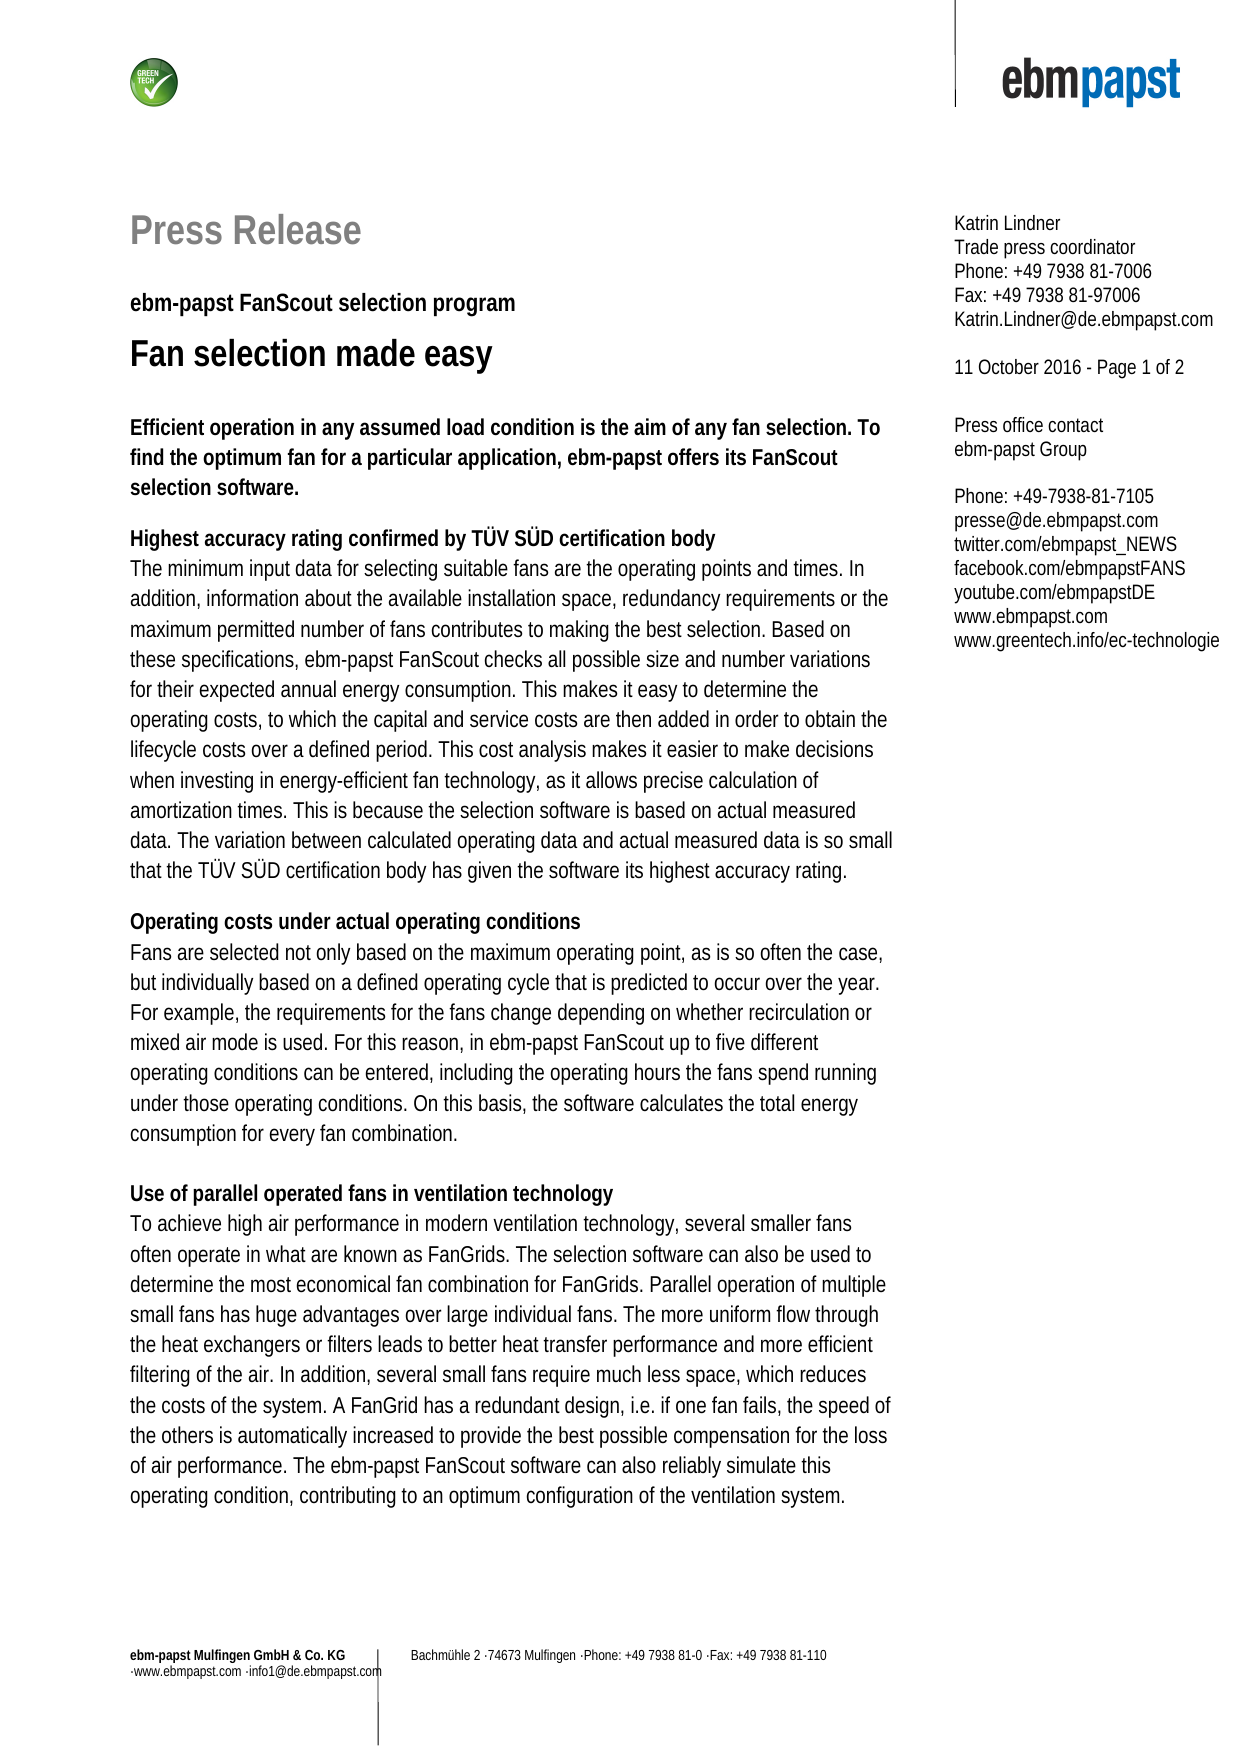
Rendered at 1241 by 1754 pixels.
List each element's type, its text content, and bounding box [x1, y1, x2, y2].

picture [126, 55, 182, 111]
text Fans are selected not only based on the maximum operating point, as is so often the case, but individually based on a defined operating cycle that is predicted to occur over the year. For example, the requirements for the fans change depending on whether recirculation or mixed air mode is used. For this reason, in ebm-papst FanScout up to five different operating conditions can be entered, including the operating hours the fans spend running under those operating conditions. On this basis, the software calculates the total energy consumption for every fan combination. [130, 938, 897, 1146]
text Highest accuracy rating confirmed by TÜV SÜD certification body [130, 525, 897, 551]
text Efficient operation in any assumed load condition is the aim of any fan selection. To find the optimum fan for a particular application, ebm-papst offers its FanScout selection software. [130, 413, 897, 500]
text Use of parallel operated fans in ventilation technology [130, 1180, 897, 1207]
text To achieve high air performance in modern ventilation technology, several smaller fans often operate in what are known as FanGrids. The selection software can also be used to determine the most economical fan combination for FanGrids. Parallel operation of multiple small fans has huge advantages over large individual fans. The more uniform flow through the heat exchangers or filters leads to better heat transfer performance and more efficient filtering of the air. In addition, several small fans require much less space, which reduces the costs of the system. A FanGrid has a redundant design, i.e. if one fan fails, the speed of the others is automatically increased to provide the best possible compensation for the loss of air performance. The ebm-papst FanScout software can also reliably simulate this operating condition, contributing to an optimum configuration of the ventilation system. [130, 1210, 897, 1509]
text Operating costs under actual operating conditions [130, 908, 897, 935]
text The minimum input data for selecting suitable fans are the operating points and times. In addition, information about the available installation space, redundancy requirements or the maximum permitted number of fans contributes to making the best selection. Based on these specifications, ebm-papst FanScout checks all possible size and number variations for their expected annual energy consumption. This makes it easy to determine the operating costs, to which the capital and service costs are then added in order to obtain the lifecycle costs over a defined period. This cost analysis makes it easier to make decisions when investing in energy-efficient fan technology, as it allows precise calculation of amortization times. This is because the selection software is based on actual measured data. The variation between calculated operating data and actual measured data is so small that the TÜV SÜD certification body has given the software its highest accuracy rating. [130, 555, 897, 884]
picture [1002, 57, 1181, 109]
